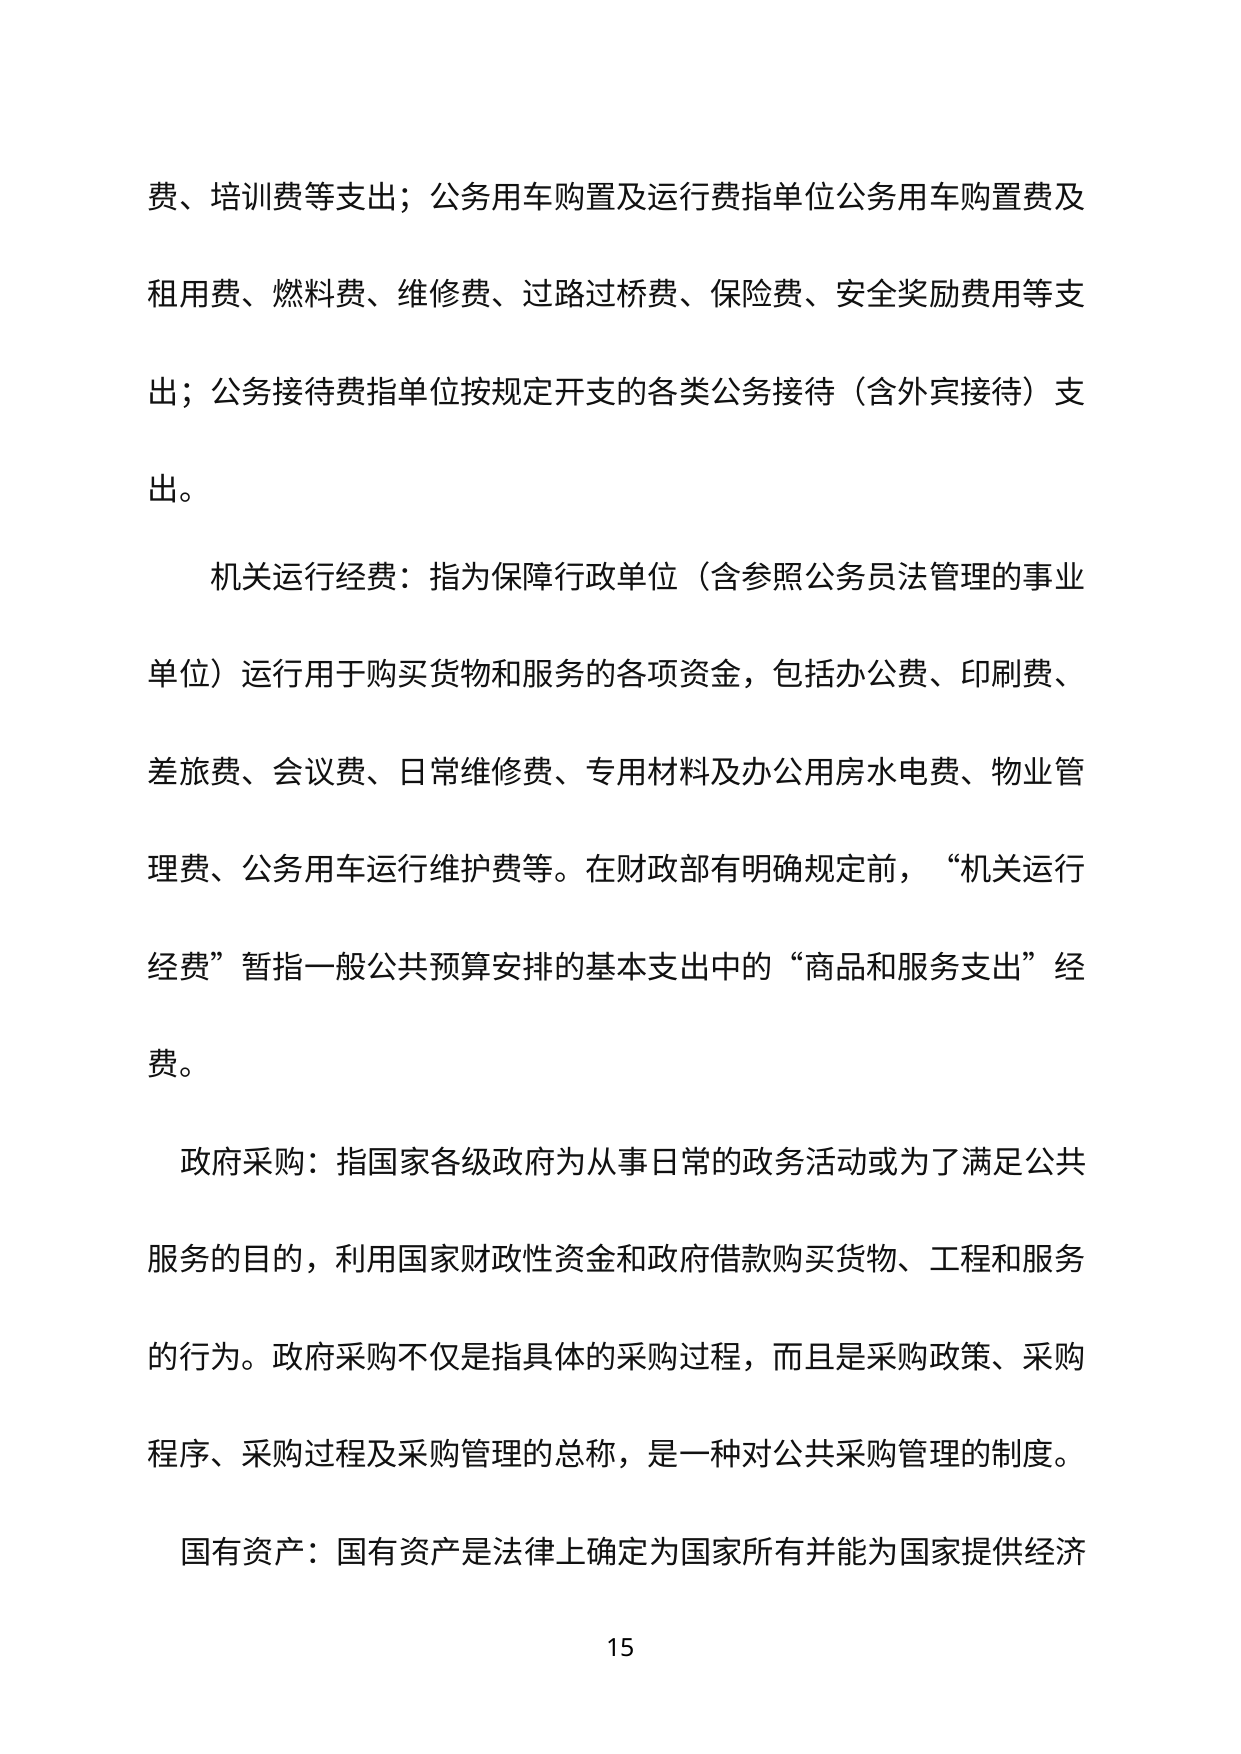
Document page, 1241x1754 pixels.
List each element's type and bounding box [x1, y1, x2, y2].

text [148, 542, 1092, 1582]
text [148, 162, 1092, 519]
